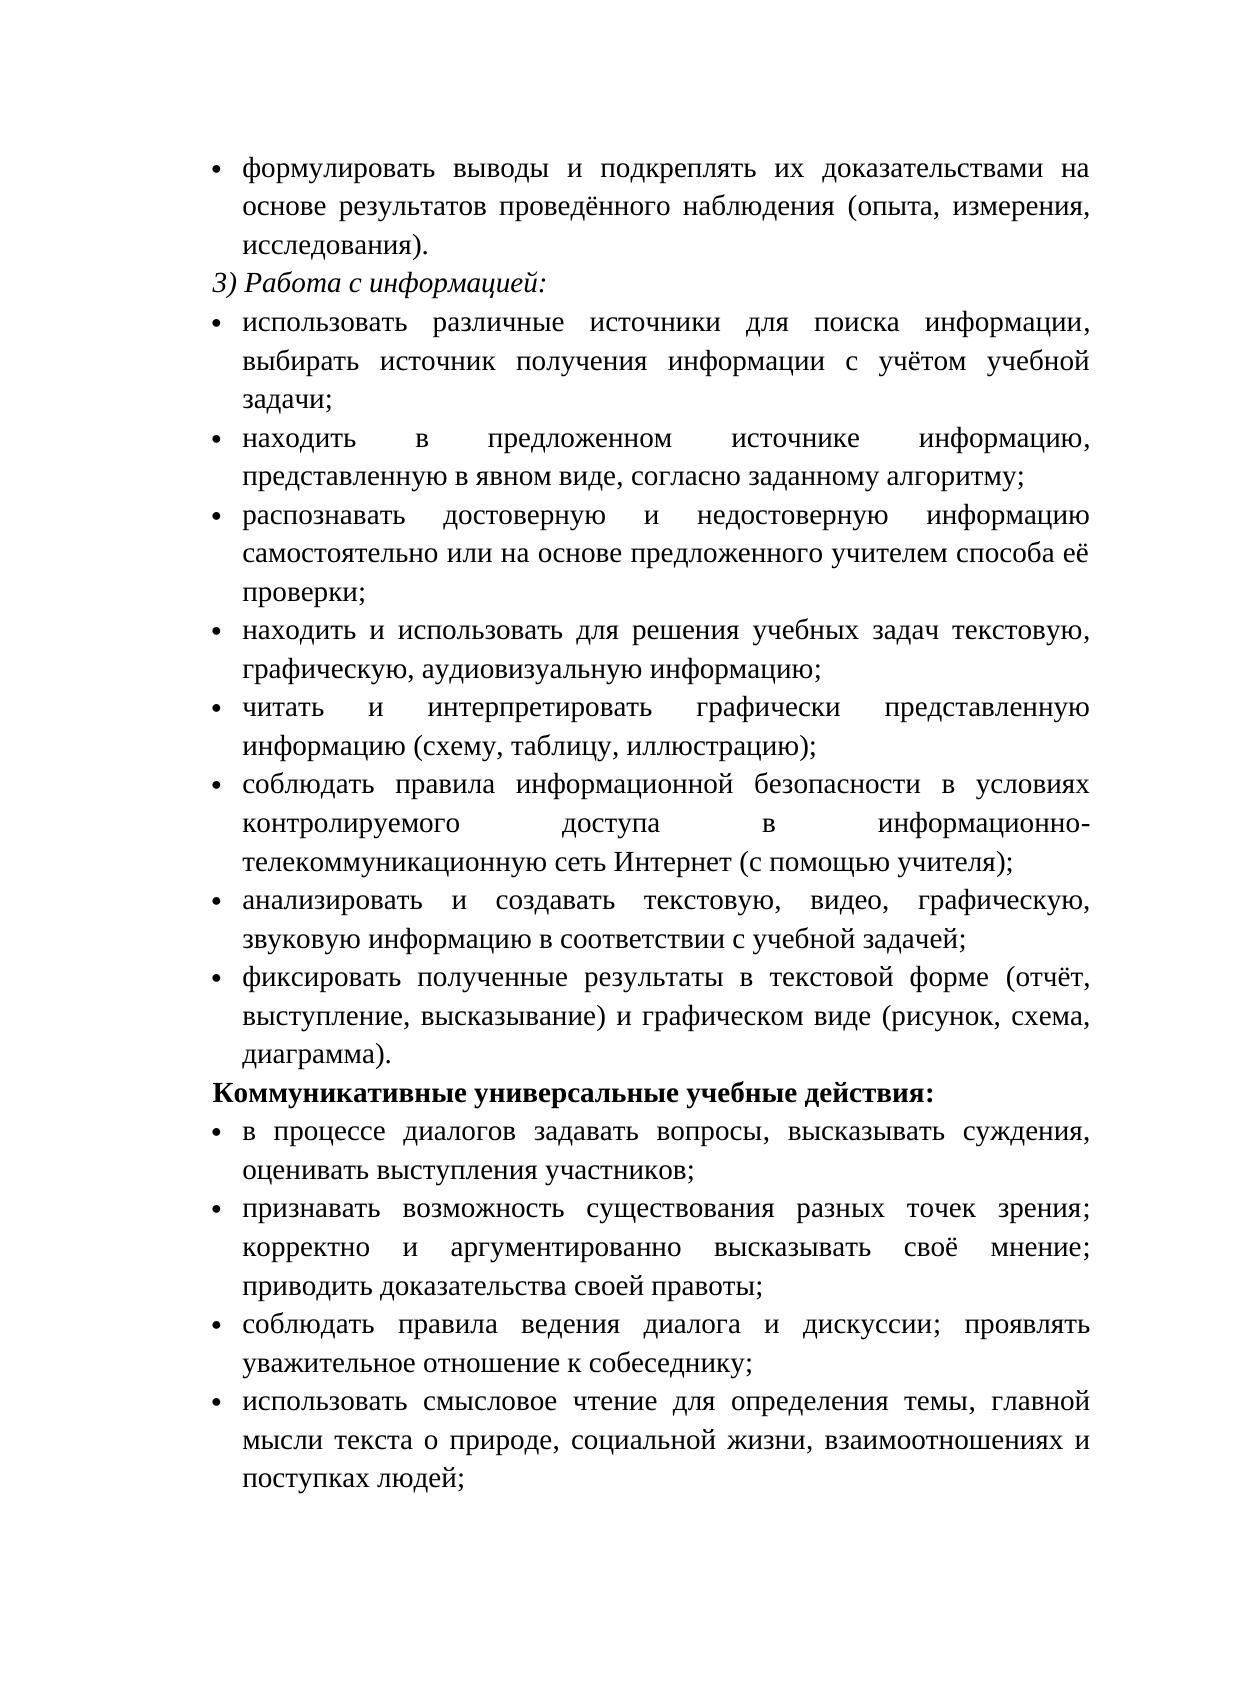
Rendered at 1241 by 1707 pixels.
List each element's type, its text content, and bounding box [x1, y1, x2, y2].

list формулировать выводы и подкреплять их доказательствами на основе результатов проведённого наблюдения (опыта, измерения, исследования). [212, 150, 1090, 261]
list соблюдать правила информационной безопасности в условиях контролируемого доступа в информационно-телекоммуникационную сеть Интернет (с помощью учителя); [212, 767, 1090, 877]
text Коммуникативные универсальные учебные действия: [150, 1075, 1090, 1108]
list соблюдать правила ведения диалога и дискуссии; проявлять уважительное отношение к собеседнику; [212, 1306, 1090, 1378]
list распознавать достоверную и недостоверную информацию самостоятельно или на основе предложенного учителем способа её проверки; [212, 497, 1090, 607]
list анализировать и создавать текстовую, видео, графическую, звуковую информацию в соответствии с учебной задачей; [212, 882, 1090, 954]
list находить и использовать для решения учебных задач текстовую, графическую, аудиовизуальную информацию; [212, 612, 1090, 684]
text 3) Работа с информацией: [150, 266, 1090, 299]
list читать и интерпретировать графически представленную информацию (схему, таблицу, иллюстрацию); [212, 689, 1090, 762]
list фиксировать полученные результаты в текстовой форме (отчёт, выступление, высказывание) и графическом виде (рисунок, схема, диаграмма). [212, 959, 1090, 1070]
list использовать смысловое чтение для определения темы, главной мысли текста о природе, социальной жизни, взаимоотношениях и поступках людей; [212, 1383, 1090, 1494]
list использовать различные источники для поиска информации, выбирать источник получения информации с учётом учебной задачи; [212, 304, 1090, 415]
list в процессе диалогов задавать вопросы, высказывать суждения, оценивать выступления участников; [212, 1113, 1090, 1186]
list находить в предложенном источнике информацию, представленную в явном виде, согласно заданному алгоритму; [212, 420, 1090, 492]
list признавать возможность существования разных точек зрения; корректно и аргументированно высказывать своё мнение; приводить доказательства своей правоты; [212, 1191, 1090, 1301]
